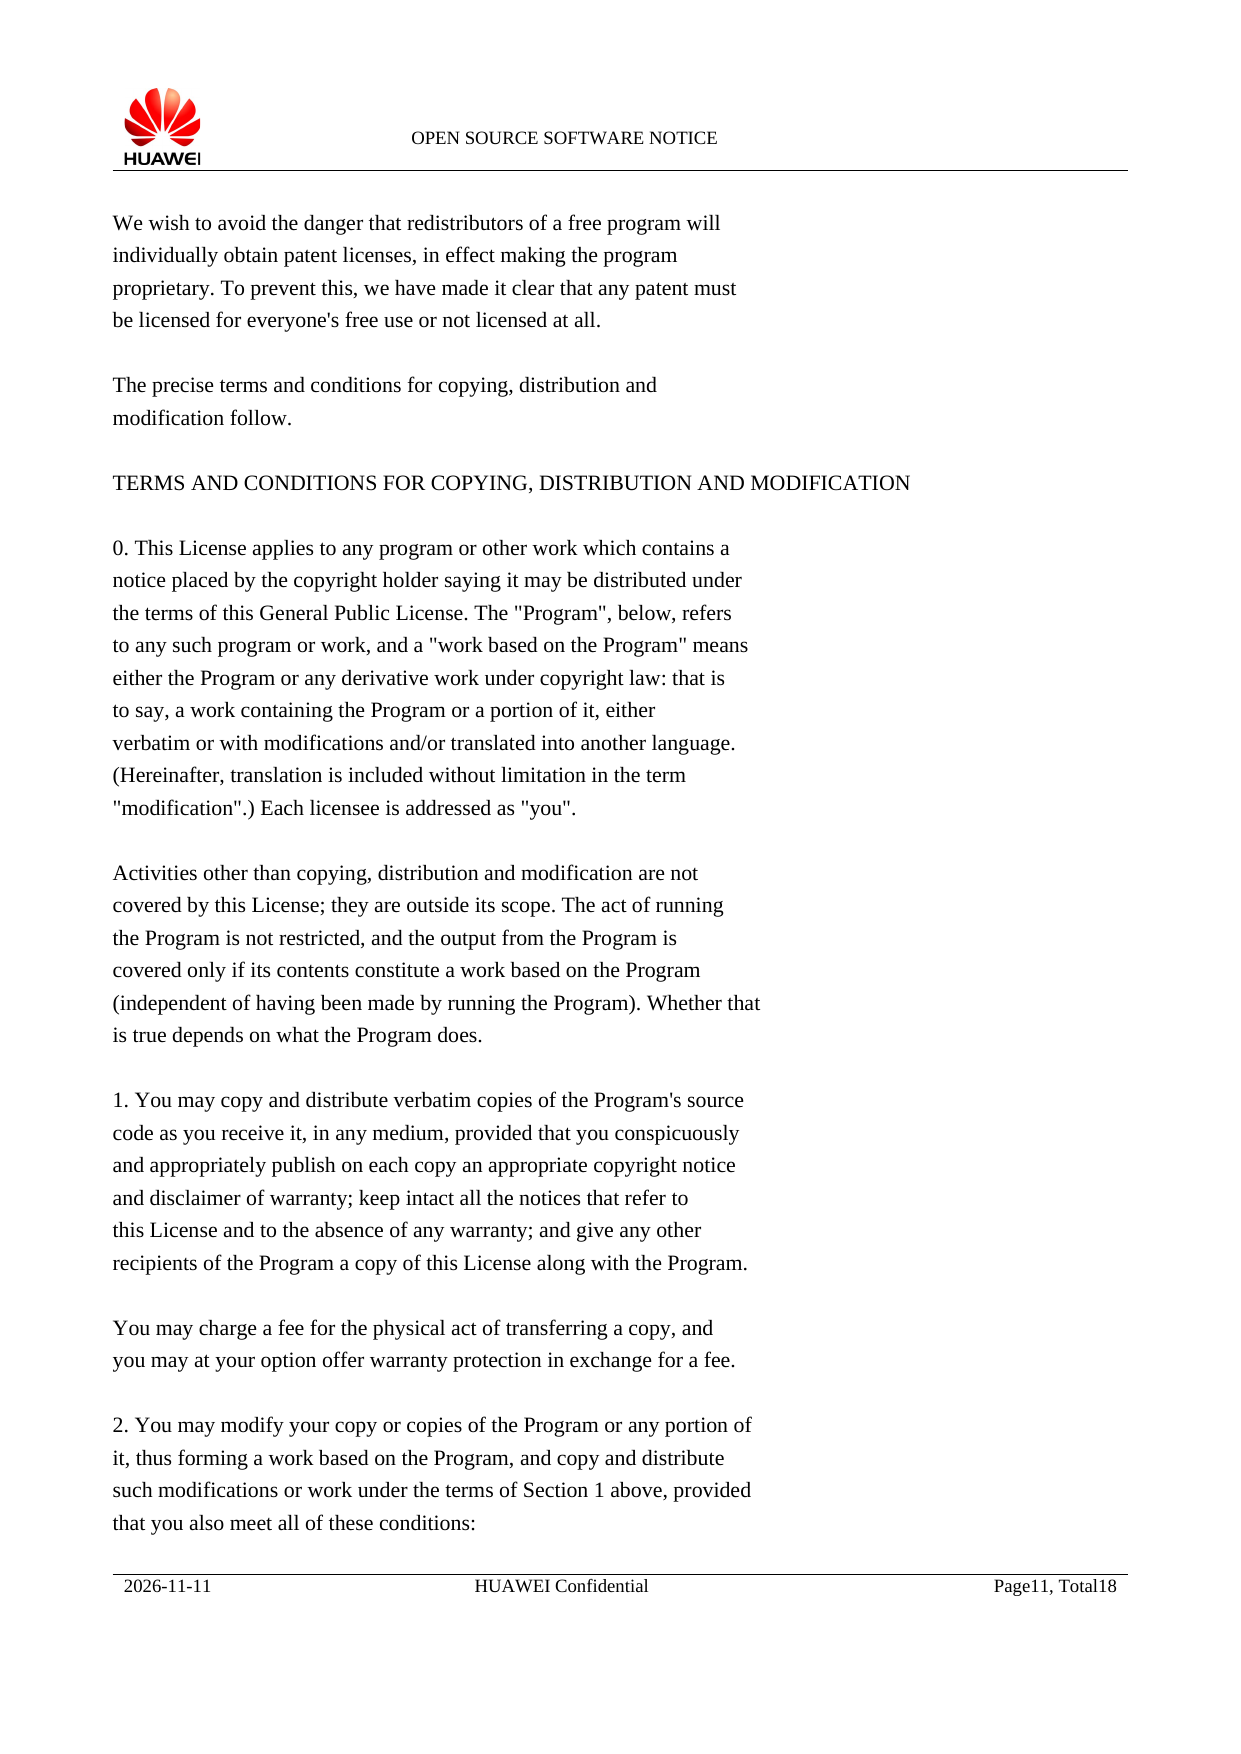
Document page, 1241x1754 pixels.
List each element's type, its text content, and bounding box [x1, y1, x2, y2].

picture [124, 88, 201, 165]
